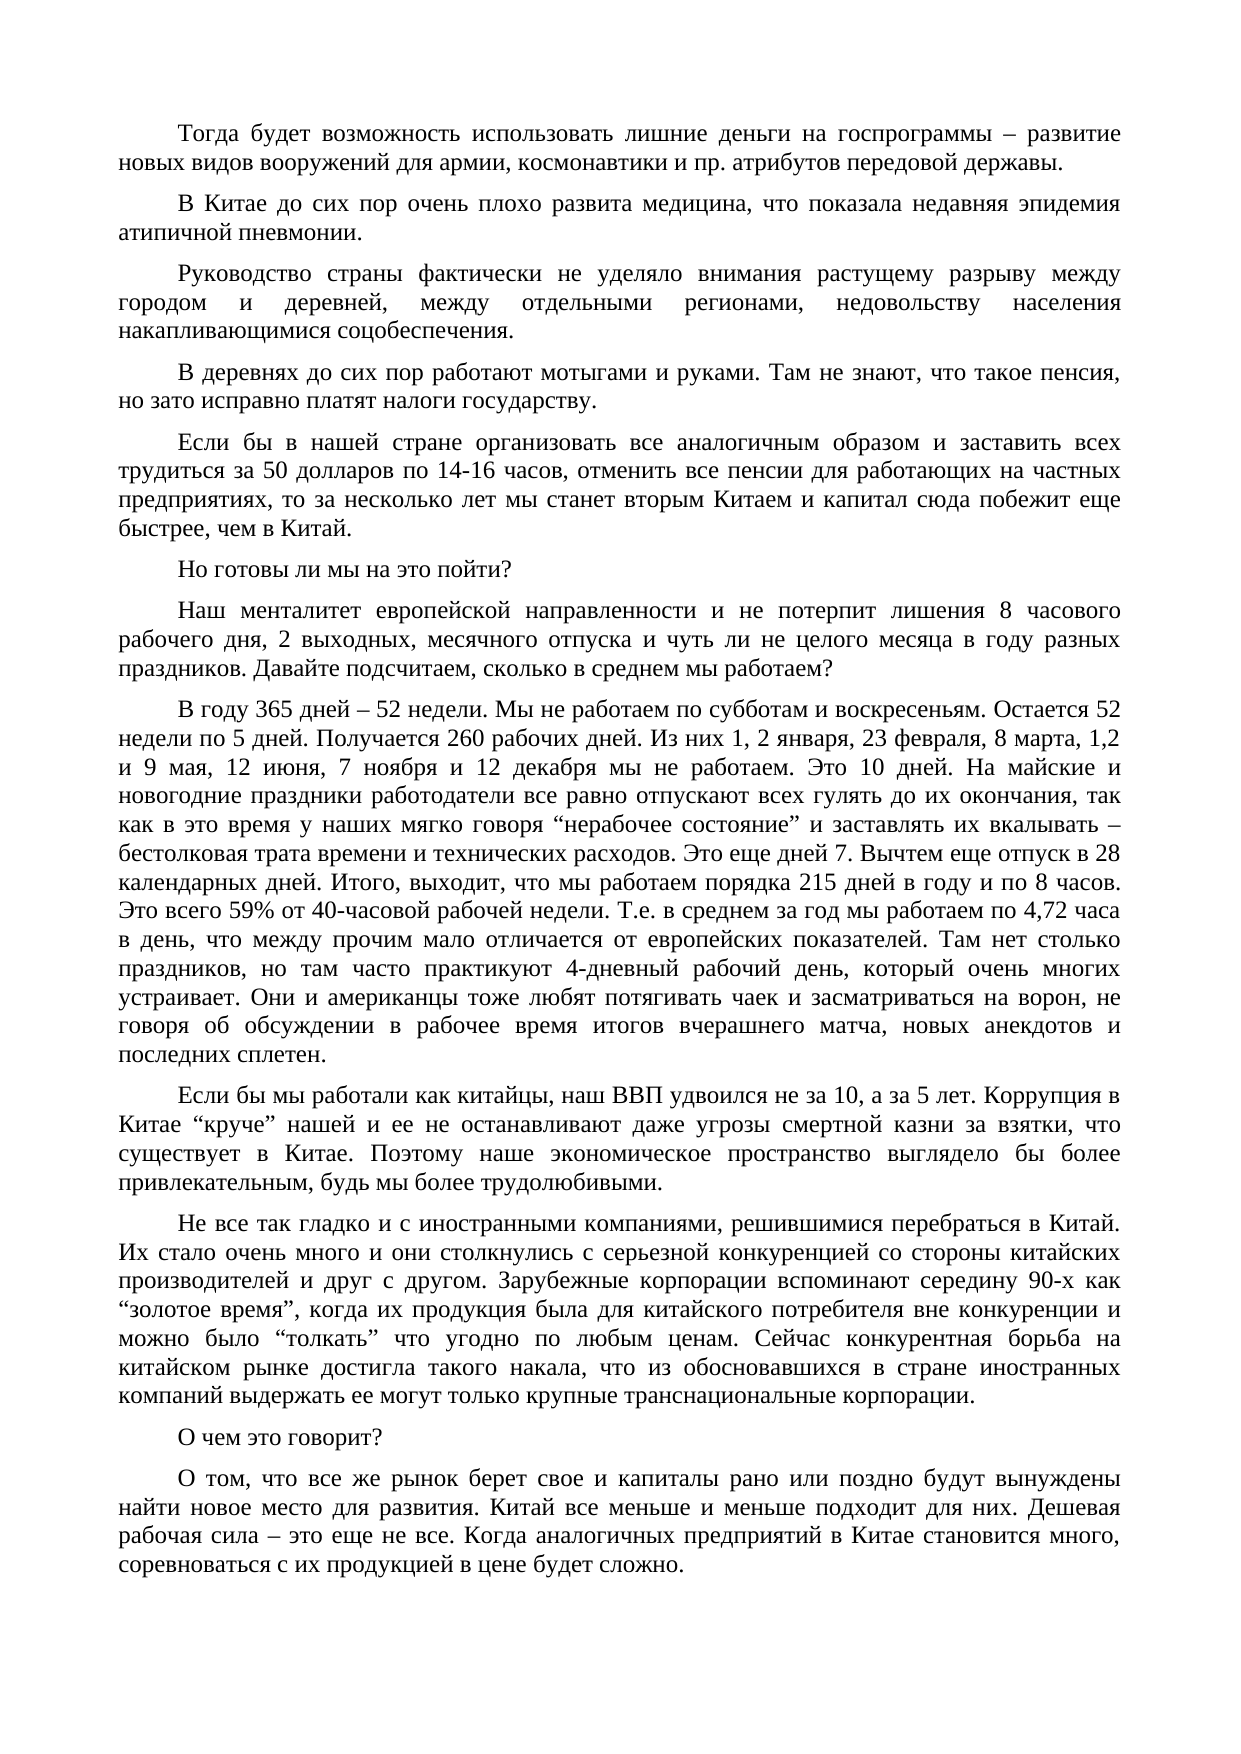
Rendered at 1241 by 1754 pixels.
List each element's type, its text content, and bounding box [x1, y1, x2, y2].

text Наш менталитет европейской направленности и не потерпит лишения 8 часового рабочего дня, 2 выходных, месячного отпуска и чуть ли не целого месяца в году разных праздников. Давайте подсчитаем, сколько в среднем мы работаем? [118, 596, 1122, 682]
text Но готовы ли мы на это пойти? [118, 554, 1122, 583]
text О чем это говорит? [118, 1422, 1122, 1451]
text Не все так гладко и с иностранными компаниями, решившимися перебраться в Китай. Их стало очень много и они столкнулись с серьезной конкуренцией со стороны китайских производителей и друг с другом. Зарубежные корпорации вспоминают середину 90-х как “золотое время”, когда их продукция была для китайского потребителя вне конкуренции и можно было “толкать” что угодно по любым ценам. Сейчас конкурентная борьба на китайском рынке достигла такого накала, что из обосновавшихся в стране иностранных компаний выдержать ее могут только крупные транснациональные корпорации. [118, 1208, 1122, 1409]
text В году 365 дней – 52 недели. Мы не работаем по субботам и воскресеньям. Остается 52 недели по 5 дней. Получается 260 рабочих дней. Из них 1, 2 января, 23 февраля, 8 марта, 1,2 и 9 мая, 12 июня, 7 ноября и 12 декабря мы не работаем. Это 10 дней. На майские и новогодние праздники работодатели все равно отпускают всех гулять до их окончания, так как в это время у наших мягко говоря “нерабочее состояние” и заставлять их вкалывать – бестолковая трата времени и технических расходов. Это еще дней 7. Вычтем еще отпуск в 28 календарных дней. Итого, выходит, что мы работаем порядка 215 дней в году и по 8 часов. Это всего 59% от 40-часовой рабочей недели. Т.е. в среднем за год мы работаем по 4,72 часа в день, что между прочим мало отличается от европейских показателей. Там нет столько праздников, но там часто практикуют 4-дневный рабочий день, который очень многих устраивает. Они и американцы тоже любят потягивать чаек и засматриваться на ворон, не говоря об обсуждении в рабочее время итогов вчерашнего матча, новых анекдотов и последних сплетен. [118, 694, 1122, 1068]
text О том, что все же рынок берет свое и капиталы рано или поздно будут вынуждены найти новое место для развития. Китай все меньше и меньше подходит для них. Дешевая рабочая сила – это еще не все. Когда аналогичных предприятий в Китае становится много, соревноваться с их продукцией в цене будет сложно. [118, 1463, 1122, 1578]
text Если бы в нашей стране организовать все аналогичным образом и заставить всех трудиться за 50 долларов по 14-16 часов, отменить все пенсии для работающих на частных предприятиях, то за несколько лет мы станет вторым Китаем и капитал сюда побежит еще быстрее, чем в Китай. [118, 427, 1122, 542]
text Тогда будет возможность использовать лишние деньги на госпрограммы – развитие новых видов вооружений для армии, космонавтики и пр. атрибутов передовой державы. [118, 118, 1122, 176]
text В деревнях до сих пор работают мотыгами и руками. Там не знают, что такое пенсия, но зато исправно платят налоги государству. [118, 357, 1122, 414]
text В Китае до сих пор очень плохо развита медицина, что показала недавняя эпидемия атипичной пневмонии. [118, 188, 1122, 246]
text Если бы мы работали как китайцы, наш ВВП удвоился не за 10, а за 5 лет. Коррупция в Китае “круче” нашей и ее не останавливают даже угрозы смертной казни за взятки, что существует в Китае. Поэтому наше экономическое пространство выглядело бы более привлекательным, будь мы более трудолюбивыми. [118, 1081, 1122, 1196]
text Руководство страны фактически не уделяло внимания растущему разрыву между городом и деревней, между отдельными регионами, недовольству населения накапливающимися соцобеспечения. [118, 258, 1122, 344]
